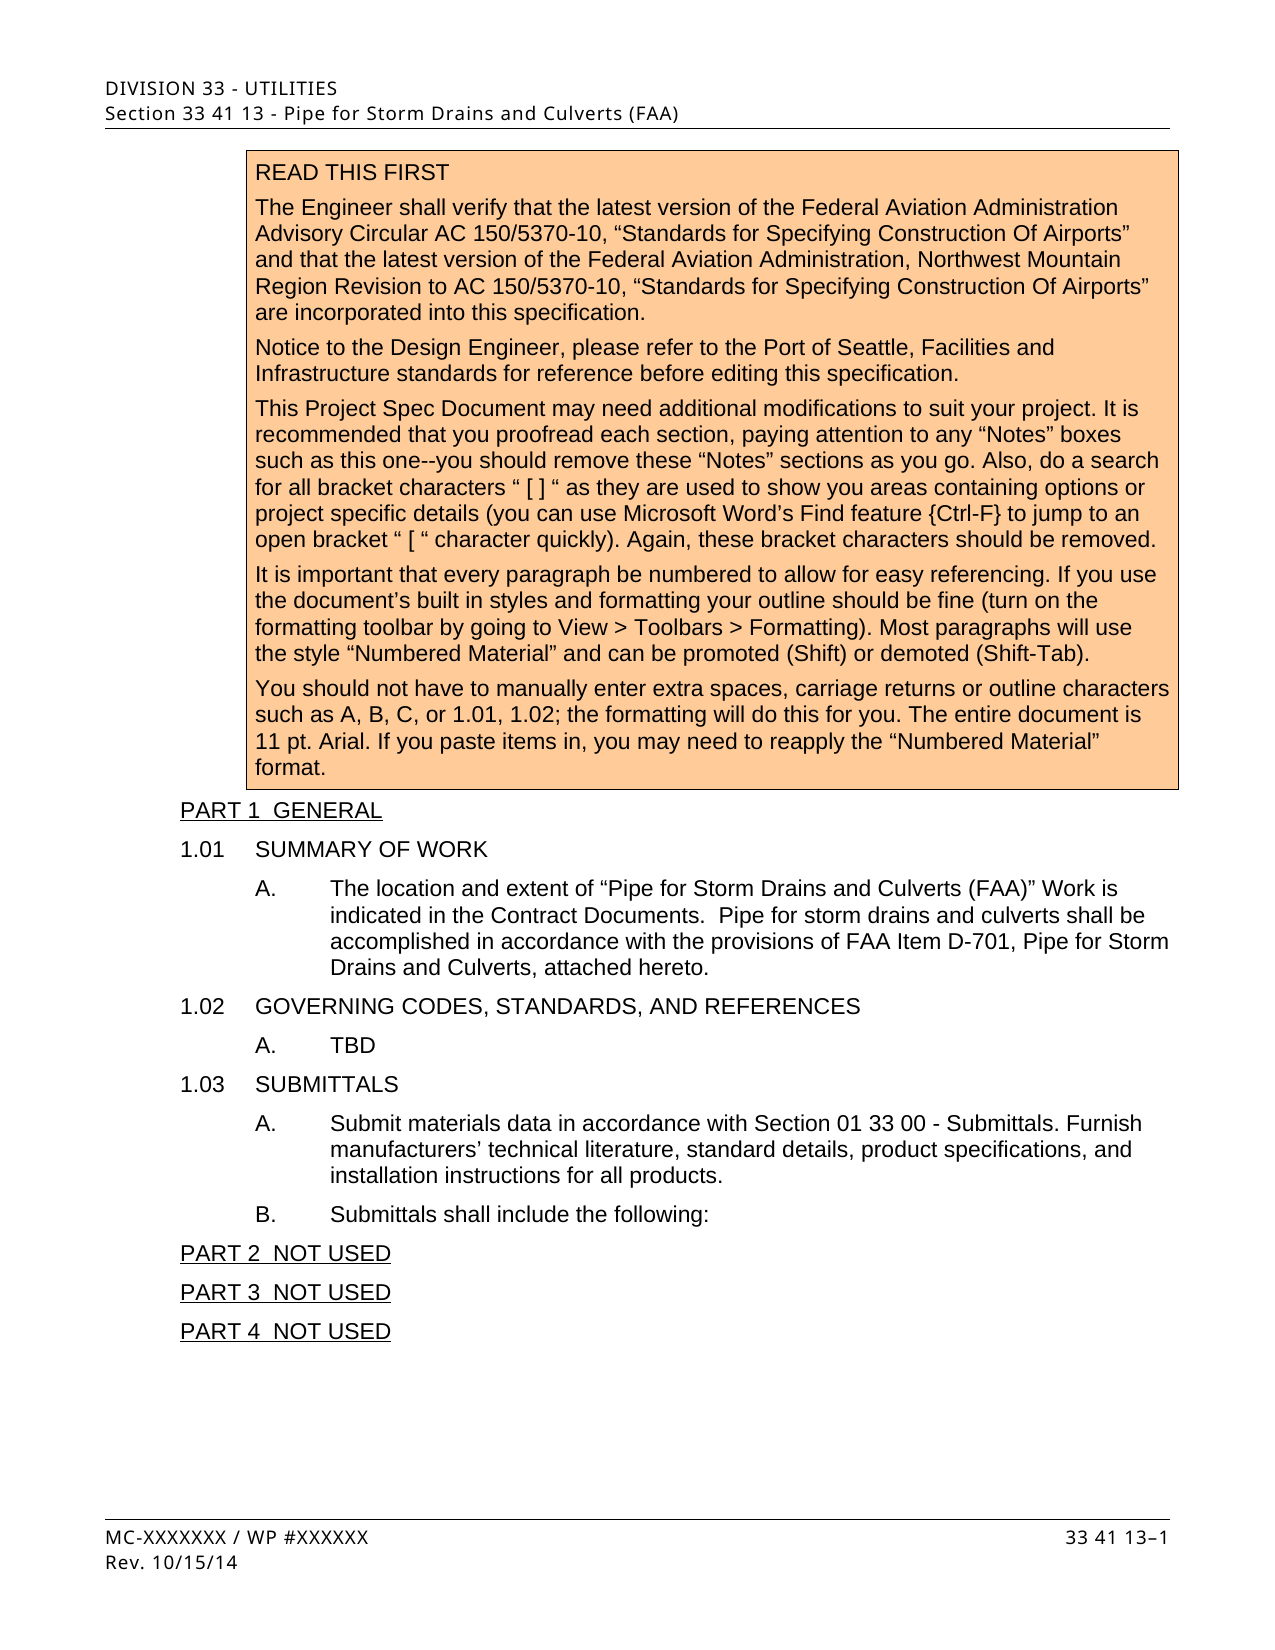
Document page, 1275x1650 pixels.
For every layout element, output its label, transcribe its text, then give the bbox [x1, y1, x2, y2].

list SUMMARY OF WORK [180, 836, 1170, 863]
text Notice to the Design Engineer, please refer to the Port of Seattle, Facilities and Infrastructure standards for reference before editing this specification. [247, 325, 1178, 386]
text READ THIS FIRST [247, 151, 1178, 185]
list The location and extent of “Pipe for Storm Drains and Culverts (FAA)” Work is indicated in the Contract Documents. Pipe for storm drains and culverts shall be accomplished in accordance with the provisions of FAA Item D-701, Pipe for Storm Drains and Culverts, attached hereto. [255, 875, 1170, 981]
text It is important that every paragraph be numbered to allow for easy referencing. If you use the document’s built in styles and formatting your outline should be fine (turn on the formatting toolbar by going to View > Toolbars > Formatting). Most paragraphs will use the style “Numbered Material” and can be promoted (Shift) or demoted (Shift-Tab). [247, 552, 1178, 666]
list GOVERNING CODES, STANDARDS, AND REFERENCES [180, 993, 1170, 1019]
text GENERAL [180, 797, 1170, 824]
list Submit materials data in accordance with Section 01 33 00 - Submittals. Furnish manufacturers’ technical literature, standard details, product specifications, and installation instructions for all products. [255, 1110, 1170, 1189]
list TBD [255, 1032, 1170, 1058]
list Submittals shall include the following: [255, 1201, 1170, 1228]
list SUBMITTALS [180, 1071, 1170, 1097]
text This Project Spec Document may need additional modifications to suit your project. It is recommended that you proofread each section, paying attention to any “Notes” boxes such as this one--you should remove these “Notes” sections as you go. Also, do a search for all bracket characters “ [ ] “ as they are used to show you areas containing options or project specific details (you can use Microsoft Word’s Find feature {Ctrl-F} to jump to an open bracket “ [ “ character quickly). Again, these bracket characters should be removed. [247, 386, 1178, 552]
text NOT USED [180, 1318, 1170, 1344]
text NOT USED [180, 1240, 1170, 1266]
text You should not have to manually enter extra spaces, carriage returns or outline characters such as A, B, C, or 1.01, 1.02; the formatting will do this for you. The entire document is 11 pt. Arial. If you paste items in, you may need to reapply the “Numbered Material” format. [247, 666, 1178, 789]
text NOT USED [180, 1279, 1170, 1305]
text The Engineer shall verify that the latest version of the Federal Aviation Administration Advisory Circular AC 150/5370-10, “Standards for Specifying Construction Of Airports” and that the latest version of the Federal Aviation Administration, Northwest Mountain Region Revision to AC 150/5370-10, “Standards for Specifying Construction Of Airports” are incorporated into this specification. [247, 185, 1178, 325]
